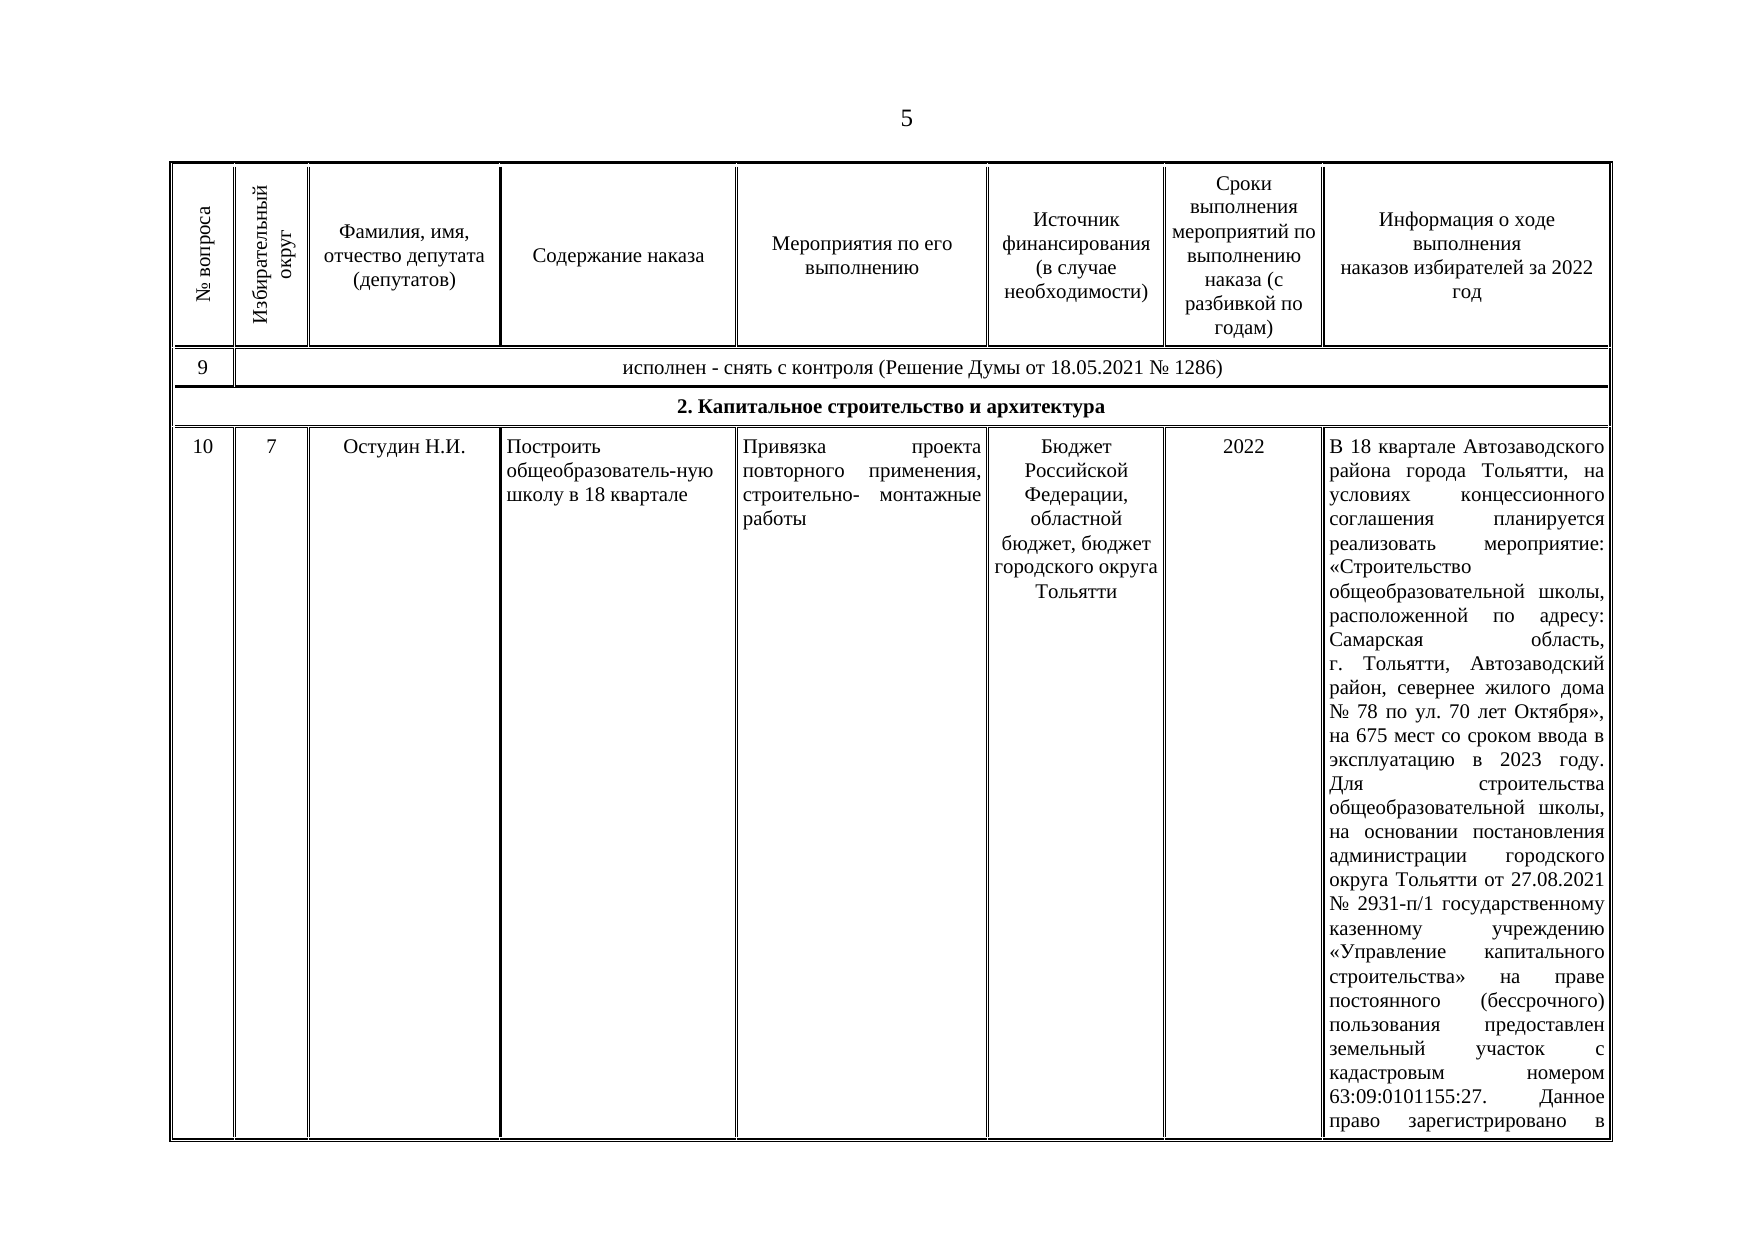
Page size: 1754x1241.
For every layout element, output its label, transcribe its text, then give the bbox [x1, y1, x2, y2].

table_header Фамилия, имя, отчество депутата (депутатов) [309, 163, 500, 345]
table_cell Построить общеобразователь-ную школу в 18 квартале [500, 428, 736, 1138]
table_header Содержание наказа [500, 164, 736, 345]
table_header Информация о ходе выполнения наказов избирателей за 2022 год [1323, 164, 1609, 345]
table_header Мероприятия по его выполнению [736, 164, 988, 345]
table_cell 10 [171, 425, 234, 1138]
table_header Сроки выполнения мероприятий по выполнению наказа (с разбивкой по годам) [1165, 163, 1323, 345]
table_cell 2. Капитальное строительство и архитектура [173, 385, 1609, 425]
table_cell Остудин Н.И. [309, 428, 500, 1138]
table_header № вопроса [173, 164, 234, 345]
table_cell 7 [235, 428, 308, 1138]
table_cell 9 [173, 345, 233, 385]
table_cell 2022 [1165, 426, 1323, 1138]
table_header Избирательный округ [235, 164, 308, 345]
table_cell Привязка проекта повторного применения, строительно- монтажные работы [736, 428, 988, 1138]
table_cell Бюджет Российской Федерации, областной бюджет, бюджет городского округа Тольятти [988, 428, 1165, 1138]
table_cell исполнен - снять с контроля (Решение Думы от 18.05.2021 № 1286) [236, 345, 1610, 385]
table_header Источник финансирования (в случае необходимости) [988, 164, 1165, 345]
